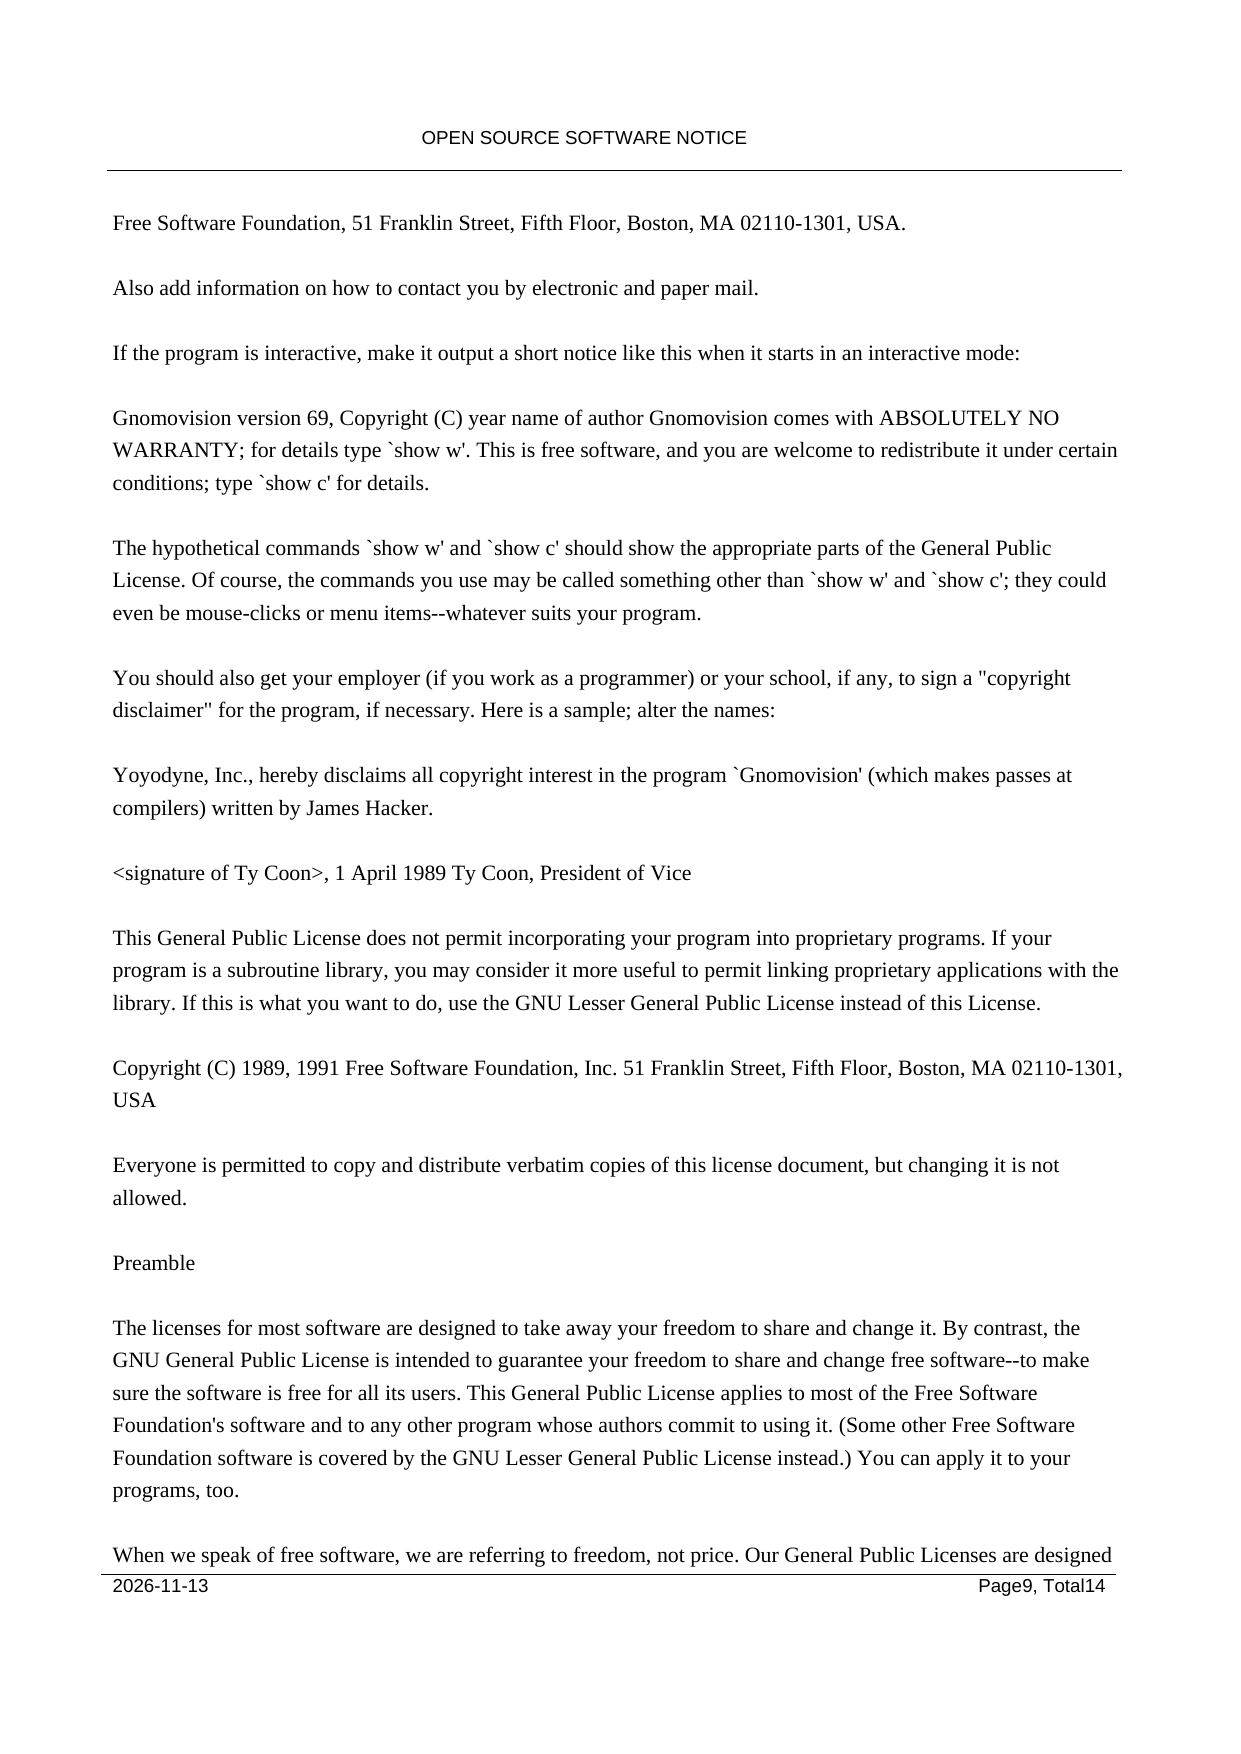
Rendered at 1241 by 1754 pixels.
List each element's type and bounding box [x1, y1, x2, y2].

text [112, 206, 1128, 1571]
